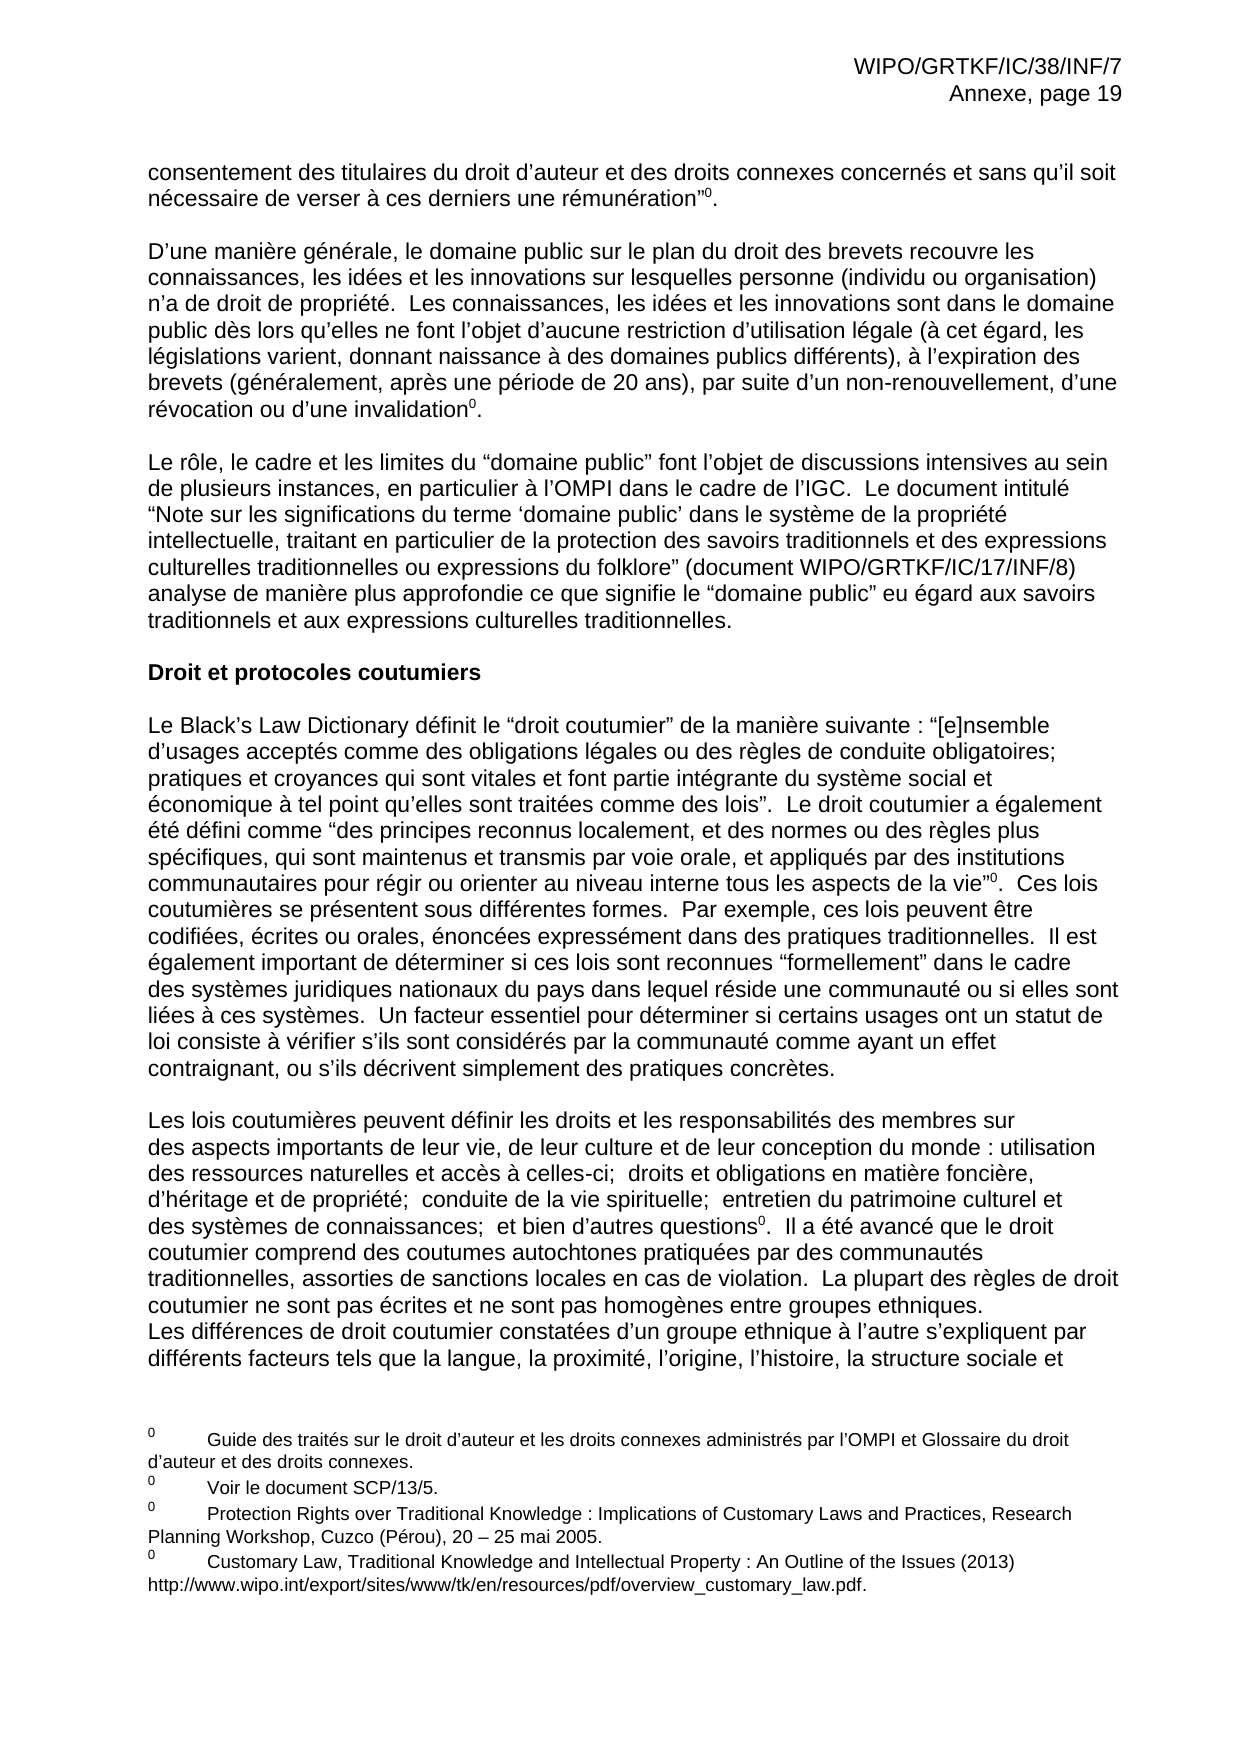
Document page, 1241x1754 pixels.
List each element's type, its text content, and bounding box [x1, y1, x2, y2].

text Le rôle, le cadre et les limites du “domaine public” font l’objet de discussions intensives au sein de plusieurs instances, en particulier à l’OMPI dans le cadre de l’IGC. Le document intitulé “Note sur les significations du terme ‘domaine public’ dans le système de la propriété intellectuelle, traitant en particulier de la protection des savoirs traditionnels et des expressions culturelles traditionnelles ou expressions du folklore” (document WIPO/GRTKF/IC/17/INF/8) analyse de manière plus approfondie ce que signifie le “domaine public” eu égard aux savoirs traditionnels et aux expressions culturelles traditionnelles. [148, 448, 1122, 633]
text Le Black’s Law Dictionary définit le “droit coutumier” de la manière suivante : “[e]nsemble d’usages acceptés comme des obligations légales ou des règles de conduite obligatoires; pratiques et croyances qui sont vitales et font partie intégrante du système social et économique à tel point qu’elles sont traitées comme des lois”. Le droit coutumier a également été défini comme “des principes reconnus localement, et des normes ou des règles plus spécifiques, qui sont maintenus et transmis par voie orale, et appliqués par des institutions communautaires pour régir ou orienter au niveau interne tous les aspects de la vie”. Ces lois coutumières se présentent sous différentes formes. Par exemple, ces lois peuvent être codifiées, écrites ou orales, énoncées expressément dans des pratiques traditionnelles. Il est également important de déterminer si ces lois sont reconnues “formellement” dans le cadre des systèmes juridiques nationaux du pays dans lequel réside une communauté ou si elles sont liées à ces systèmes. Un facteur essentiel pour déterminer si certains usages ont un statut de loi consiste à vérifier s’ils sont considérés par la communauté comme ayant un effet contraignant, ou s’ils décrivent simplement des pratiques concrètes. [148, 712, 1122, 1081]
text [148, 158, 1122, 211]
subtitle Droit et protocoles coutumiers [148, 659, 1122, 686]
text D’une manière générale, le domaine public sur le plan du droit des brevets recouvre les connaissances, les idées et les innovations sur lesquelles personne (individu ou organisation) n’a de droit de propriété. Les connaissances, les idées et les innovations sont dans le domaine public dès lors qu’elles ne font l’objet d’aucune restriction d’utilisation légale (à cet égard, les législations varient, donnant naissance à des domaines publics différents), à l’expiration des brevets (généralement, après une période de 20 ans), par suite d’un non-renouvellement, d’une révocation ou d’une invalidation. [148, 238, 1122, 422]
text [148, 1107, 1122, 1371]
